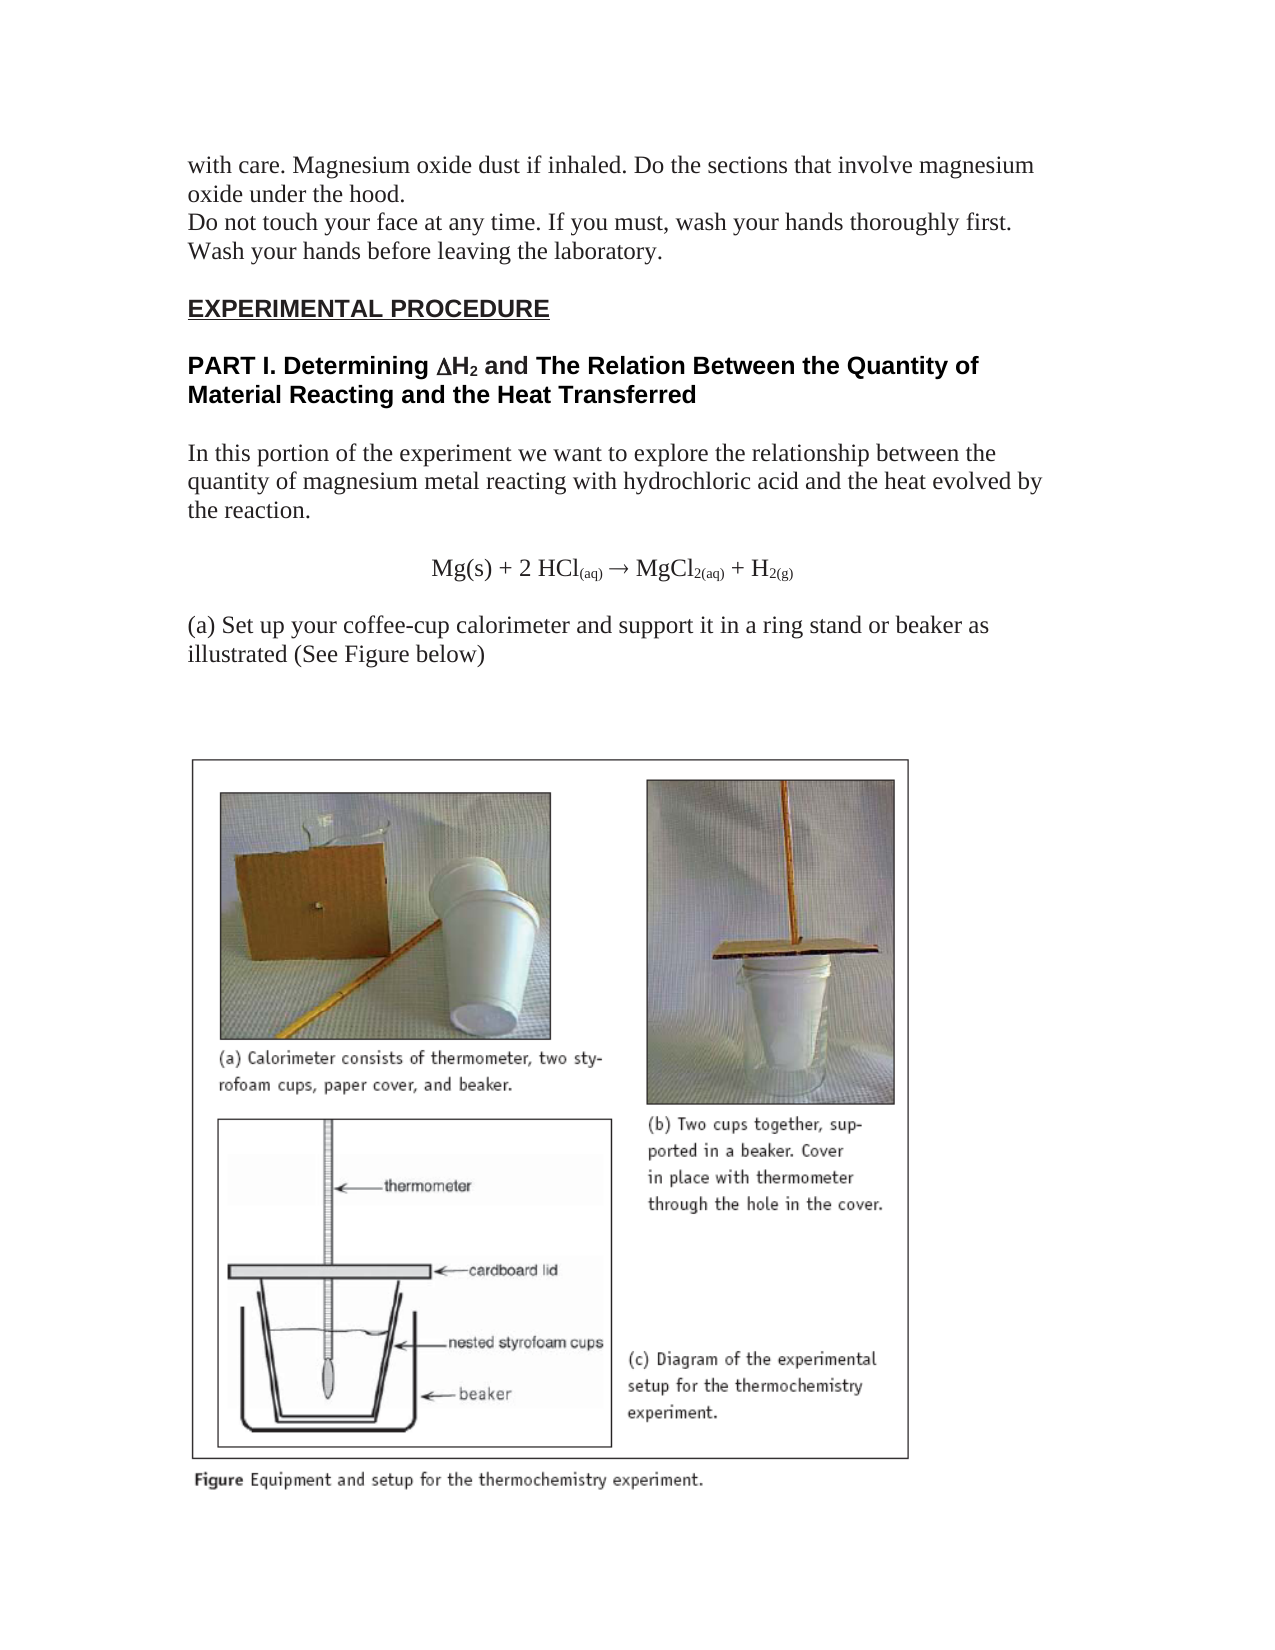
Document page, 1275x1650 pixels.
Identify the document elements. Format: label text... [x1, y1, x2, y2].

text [187, 150, 1059, 207]
text (a) Set up your coffee-cup calorimeter and support it in a ring stand or beaker as illustrated (See Figure below) [187, 610, 1059, 668]
text Wash your hands before leaving the laboratory. [187, 236, 1059, 265]
text EXPERIMENTAL PROCEDURE [187, 294, 1059, 322]
text Mg(s) + 2 HCl(aq) MgCl2(aq) + H2(g) [431, 553, 1059, 581]
text Do not touch your face at any time. If you must, wash your hands thoroughly first. [187, 207, 1059, 236]
text In this portion of the experiment we want to explore the relationship between the quantity of magnesium metal reacting with hydrochloric acid and the heat evolved by the reaction. [187, 438, 1059, 524]
text Determining H2 and The Relation Between the Quantity of Material Reacting and the Heat Transferred [187, 351, 1059, 409]
